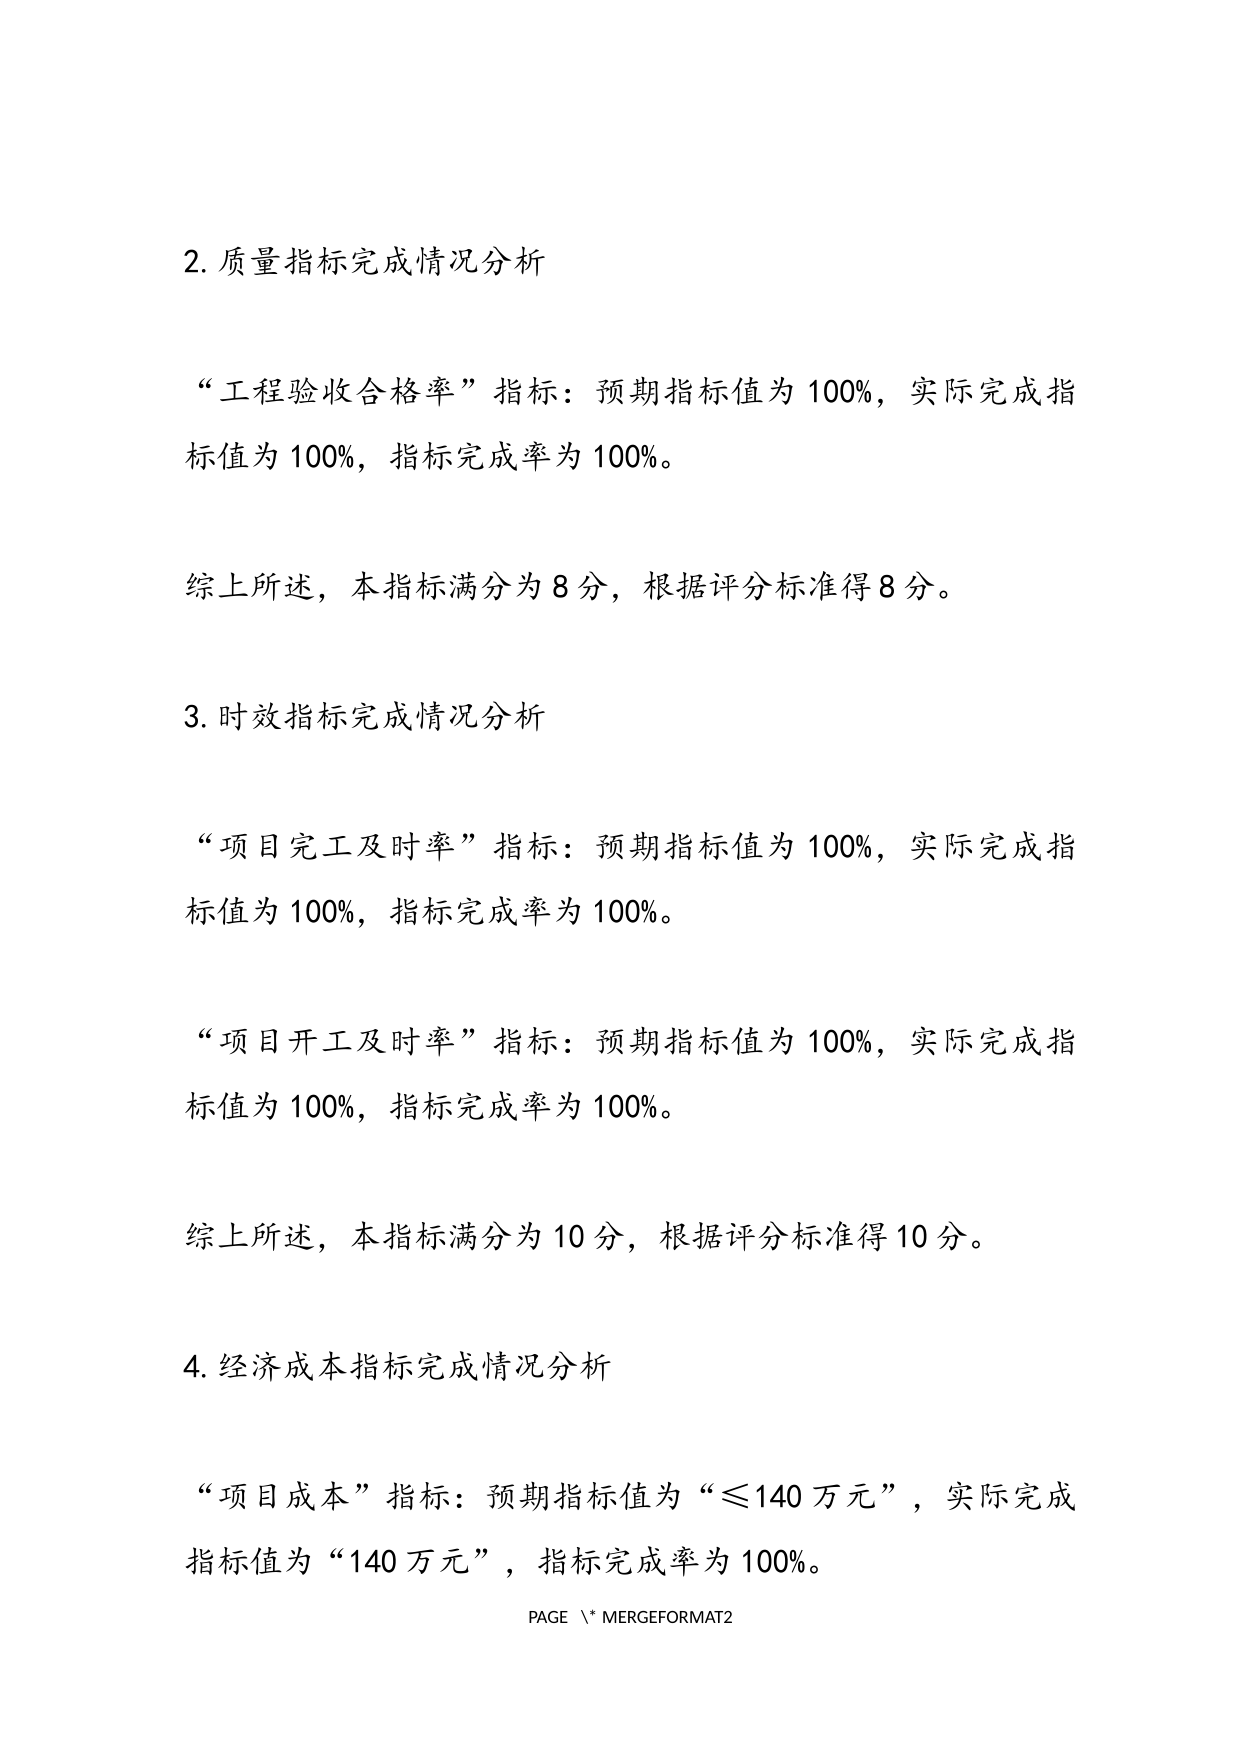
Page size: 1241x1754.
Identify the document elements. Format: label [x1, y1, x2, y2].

text [183, 162, 1078, 1592]
